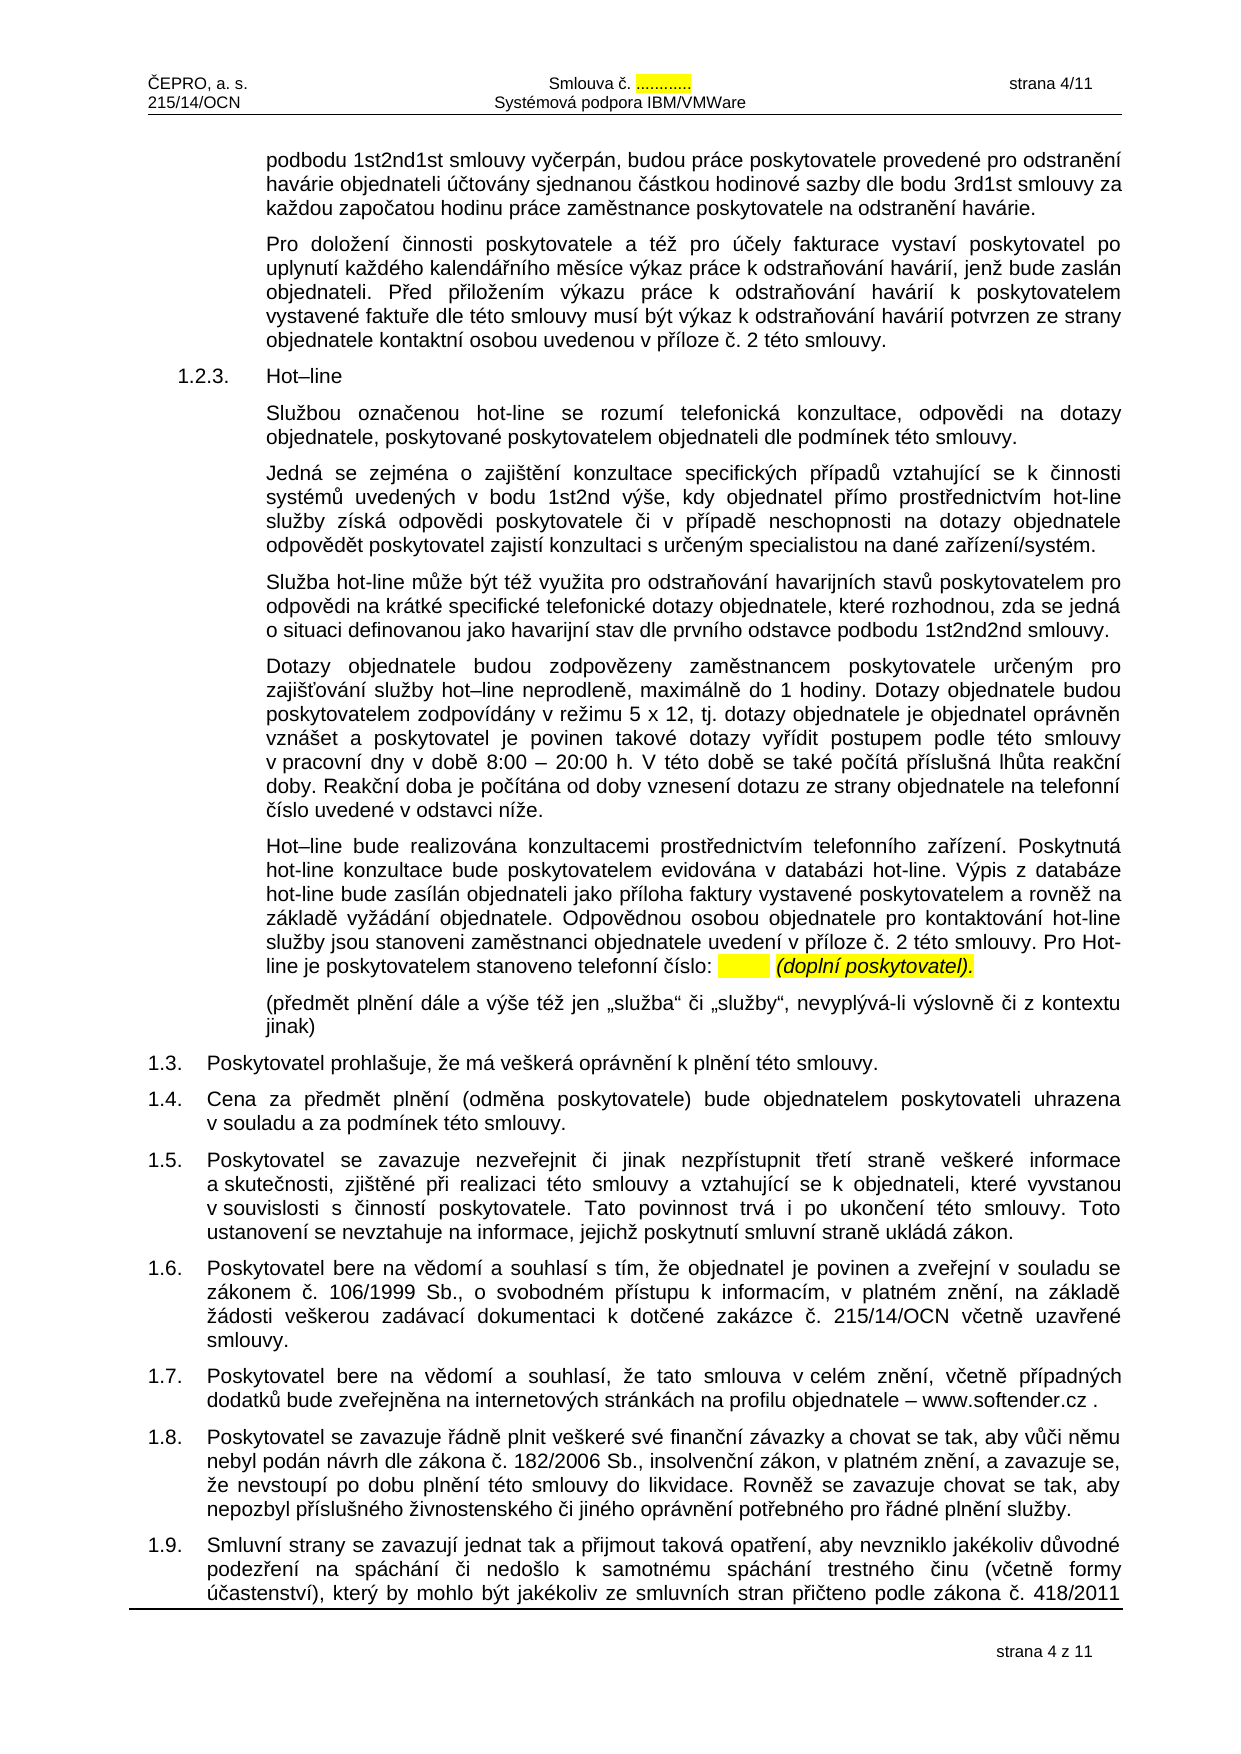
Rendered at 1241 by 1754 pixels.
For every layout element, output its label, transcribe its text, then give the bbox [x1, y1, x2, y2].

text Cena za předmět plnění (odměna poskytovatele) bude objednatelem poskytovateli uhrazena v souladu a za podmínek této smlouvy. [148, 1087, 1122, 1135]
text Poskytovatel bere na vědomí a souhlasí s tím, že objednatel je povinen a zveřejní v souladu se zákonem č. 106/1999 Sb., o svobodném přístupu k informacím, v platném znění, na základě žádosti veškerou zadávací dokumentaci k dotčené zakázce č. 215/14/OCN včetně uzavřené smlouvy. [148, 1256, 1122, 1352]
text Službou označenou hot-line se rozumí telefonická konzultace, odpovědi na dotazy objednatele, poskytované poskytovatelem objednateli dle podmínek této smlouvy. [266, 401, 1122, 449]
text Jedná se zejména o zajištění konzultace specifických případů vztahující se k činnosti systémů uvedených v bodu 1.2 výše, kdy objednatel přímo prostřednictvím hot-line služby získá odpovědi poskytovatele či v případě neschopnosti na dotazy objednatele odpovědět poskytovatel zajistí konzultaci s určeným specialistou na dané zařízení/systém. [266, 461, 1122, 557]
text Pro doložení činnosti poskytovatele a též pro účely fakturace vystaví poskytovatel po uplynutí každého kalendářního měsíce výkaz práce k odstraňování havárií, jenž bude zaslán objednateli. Před přiložením výkazu práce k odstraňování havárií k poskytovatelem vystavené faktuře dle této smlouvy musí být výkaz k odstraňování havárií potvrzen ze strany objednatele kontaktní osobou uvedenou v příloze č. 2 této smlouvy. [266, 232, 1122, 352]
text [148, 1533, 1122, 1605]
text Poskytovatel prohlašuje, že má veškerá oprávnění k plnění této smlouvy. [148, 1051, 1122, 1075]
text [266, 148, 1122, 219]
text Hot–line [177, 364, 1122, 388]
text (předmět plnění dále a výše též jen „služba“ či „služby“, nevyplývá-li výslovně či z kontextu jinak) [266, 990, 1122, 1038]
text Poskytovatel se zavazuje nezveřejnit či jinak nezpřístupnit třetí straně veškeré informace a skutečnosti, zjištěné při realizaci této smlouvy a vztahující se k objednateli, které vyvstanou v souvislosti s činností poskytovatele. Tato povinnost trvá i po ukončení této smlouvy. Toto ustanovení se nevztahuje na informace, jejichž poskytnutí smluvní straně ukládá zákon. [148, 1148, 1122, 1243]
text Poskytovatel se zavazuje řádně plnit veškeré své finanční závazky a chovat se tak, aby vůči němu nebyl podán návrh dle zákona č. 182/2006 Sb., insolvenční zákon, v platném znění, a zavazuje se, že nevstoupí po dobu plnění této smlouvy do likvidace. Rovněž se zavazuje chovat se tak, aby nepozbyl příslušného živnostenského či jiného oprávnění potřebného pro řádné plnění služby. [148, 1425, 1122, 1521]
text Poskytovatel bere na vědomí a souhlasí, že tato smlouva v celém znění, včetně případných dodatků bude zveřejněna na internetových stránkách na profilu objednatele – www.softender.cz . [148, 1364, 1122, 1412]
text Dotazy objednatele budou zodpovězeny zaměstnancem poskytovatele určeným pro zajišťování služby hot–line neprodleně, maximálně do 1 hodiny. Dotazy objednatele budou poskytovatelem zodpovídány v režimu 5 x 12, tj. dotazy objednatele je objednatel oprávněn vznášet a poskytovatel je povinen takové dotazy vyřídit postupem podle této smlouvy v pracovní dny v době 8:00 – 20:00 h. V této době se také počítá příslušná lhůta reakční doby. Reakční doba je počítána od doby vznesení dotazu ze strany objednatele na telefonní číslo uvedené v odstavci níže. [266, 654, 1122, 822]
text Služba hot-line může být též využita pro odstraňování havarijních stavů poskytovatelem pro odpovědi na krátké specifické telefonické dotazy objednatele, které rozhodnou, zda se jedná o situaci definovanou jako havarijní stav dle prvního odstavce podbodu 1.2.2 smlouvy. [266, 569, 1122, 641]
text Hot–line bude realizována konzultacemi prostřednictvím telefonního zařízení. Poskytnutá hot-line konzultace bude poskytovatelem evidována v databázi hot-line. Výpis z databáze hot-line bude zasílán objednateli jako příloha faktury vystavené poskytovatelem a rovněž na základě vyžádání objednatele. Odpovědnou osobou objednatele pro kontaktování hot-line služby jsou stanoveni zaměstnanci objednatele uvedení v příloze č. 2 této smlouvy. Pro Hot-line je poskytovatelem stanoveno telefonní číslo: (doplní poskytovatel). [266, 834, 1122, 978]
